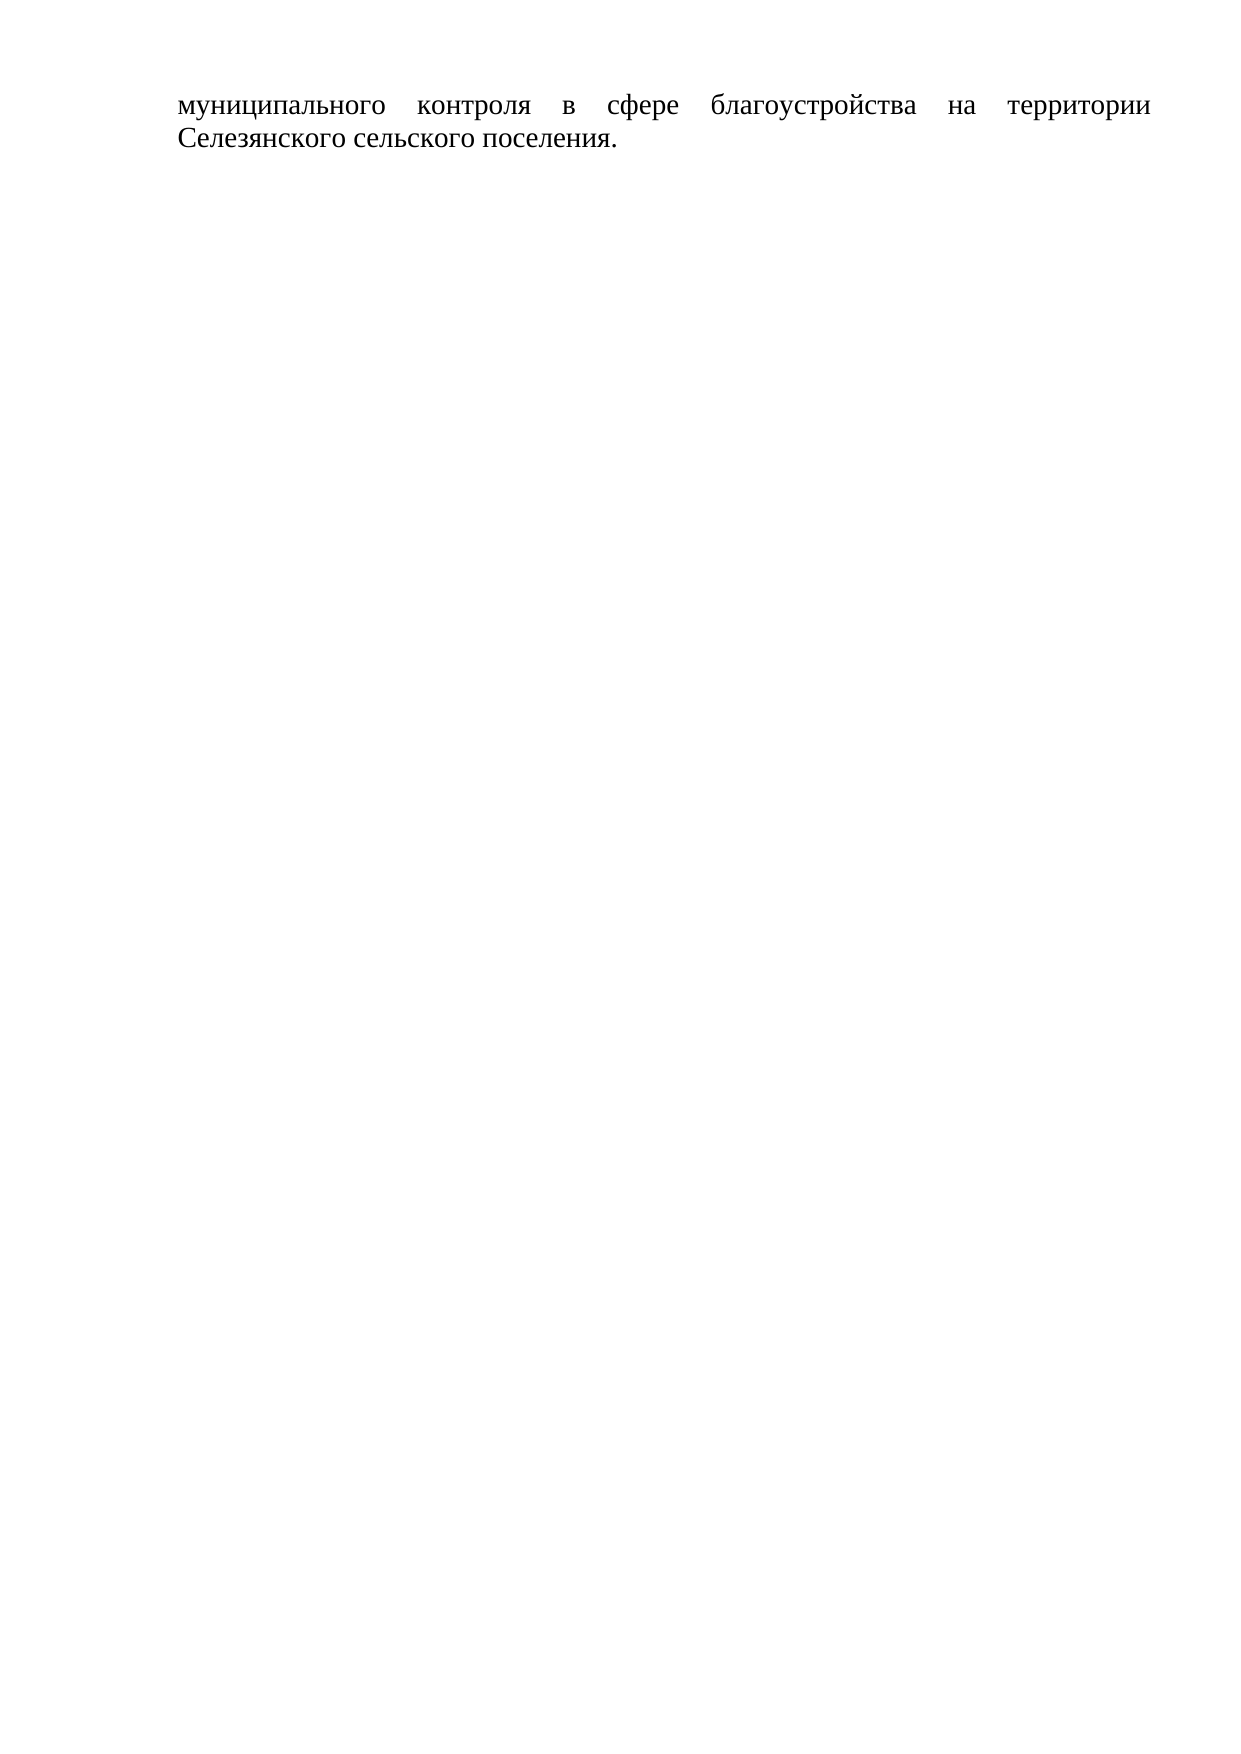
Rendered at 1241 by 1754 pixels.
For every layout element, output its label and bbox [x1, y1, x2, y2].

text [177, 87, 1152, 154]
